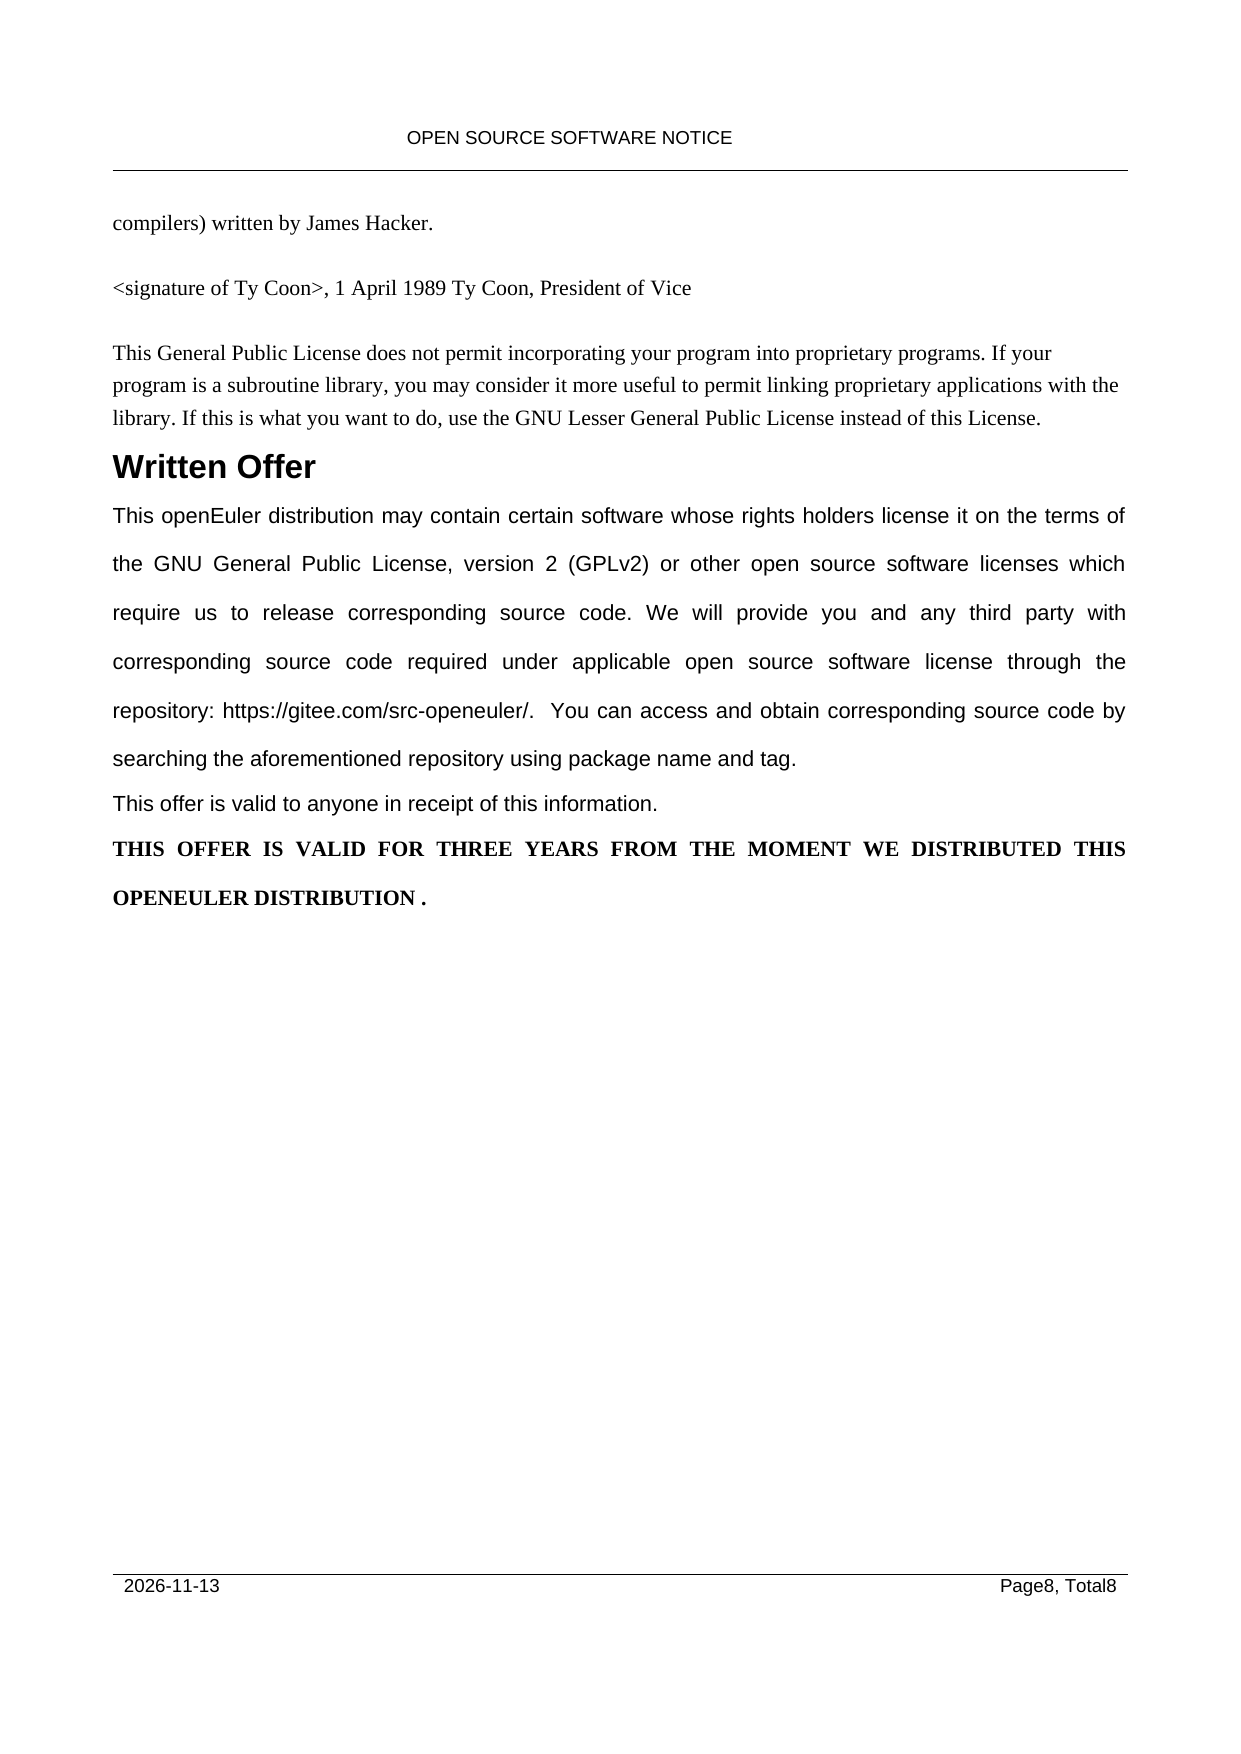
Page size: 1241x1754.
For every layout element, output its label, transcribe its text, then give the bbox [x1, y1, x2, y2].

text Written Offer [112, 434, 1128, 499]
text This offer is valid to anyone in receipt of this information. [112, 788, 1128, 820]
text This openEuler distribution may contain certain software whose rights holders license it on the terms of the GNU General Public License, version 2 (GPLv2) or other open source software licenses which require us to release corresponding source code. We will provide you and any third party with corresponding source code required under applicable open source software license through the repository: https://gitee.com/src-openeuler/. You can access and obtain corresponding source code by searching the aforementioned repository using package name and tag. [112, 499, 1128, 775]
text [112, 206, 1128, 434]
text THIS OFFER IS VALID FOR THREE YEARS FROM THE MOMENT WE DISTRIBUTED THIS OPENEULER DISTRIBUTION . [112, 833, 1128, 914]
